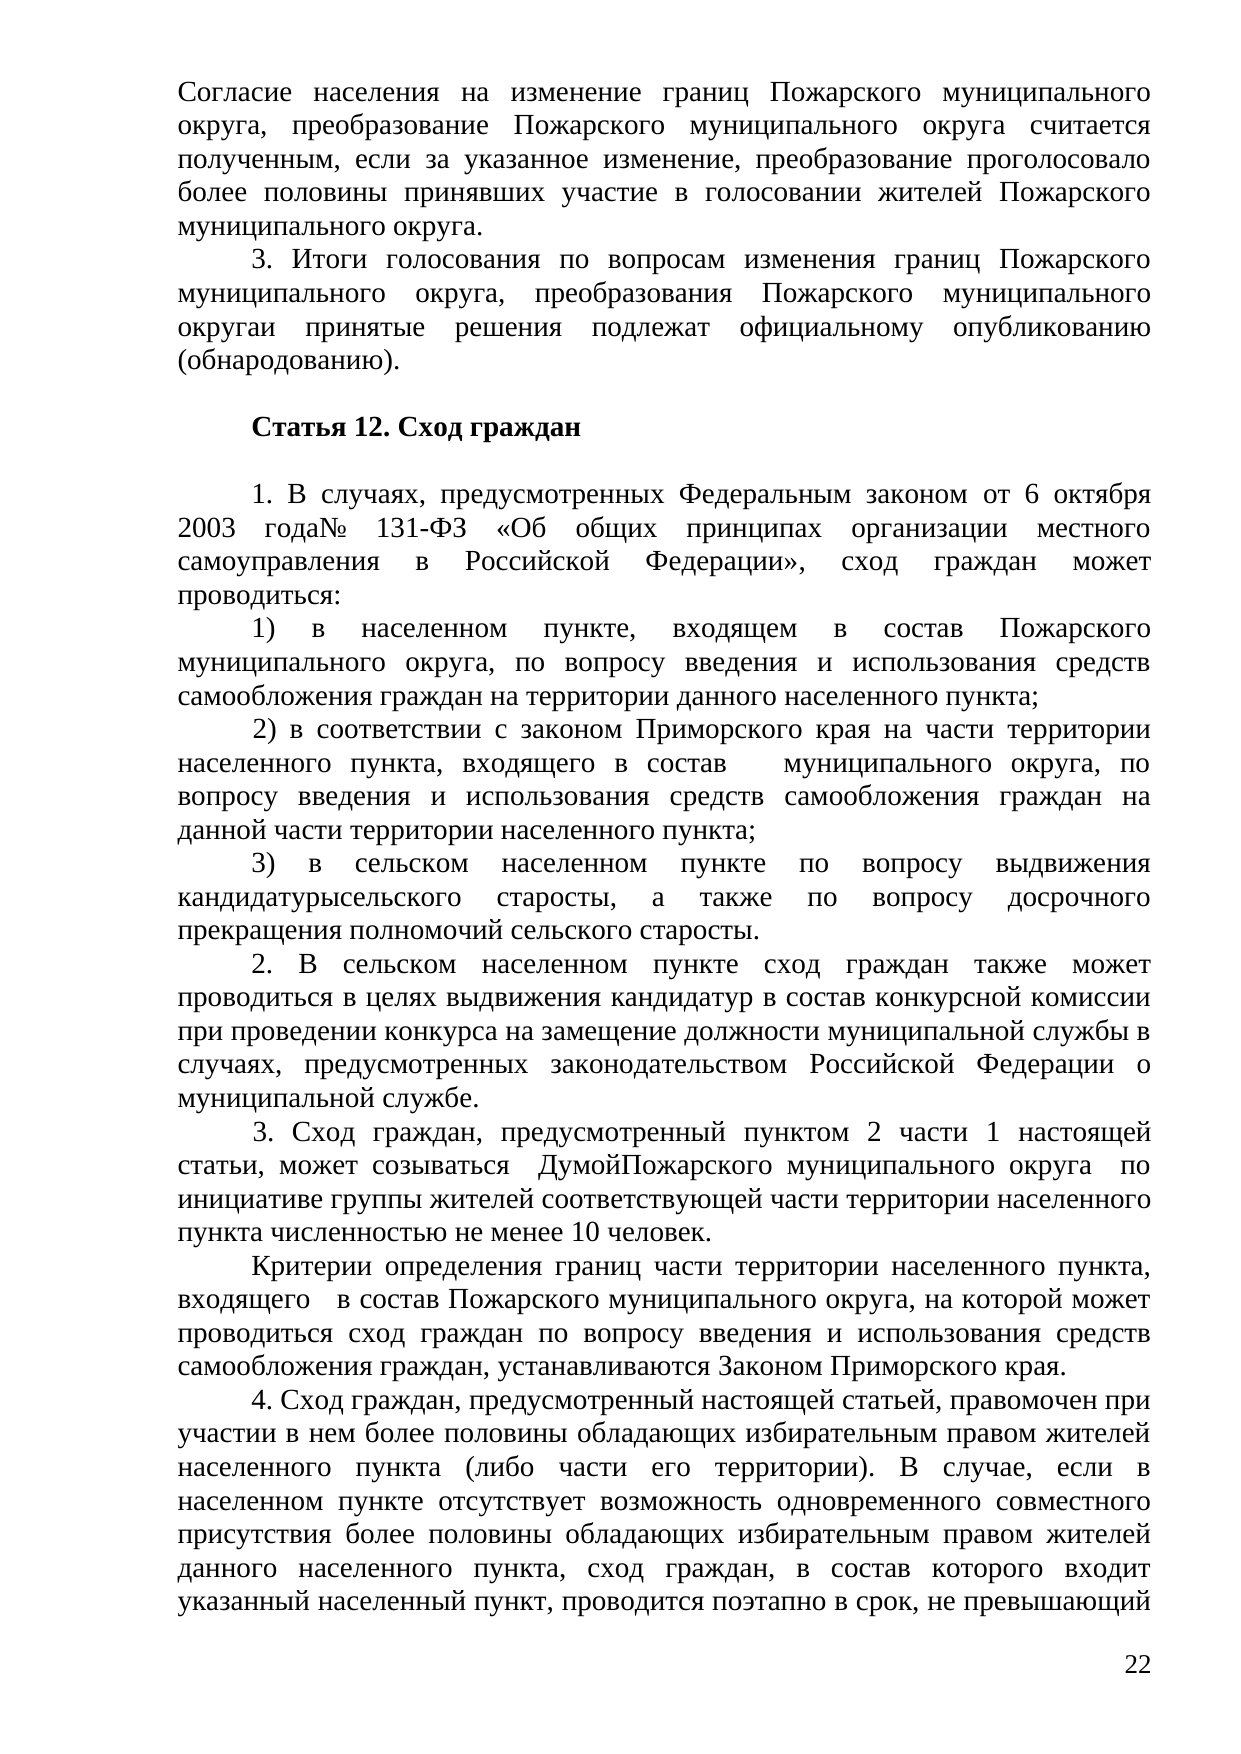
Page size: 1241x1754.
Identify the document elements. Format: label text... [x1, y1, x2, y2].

text 1) в населенном пункте, входящем в состав Пожарского муниципального округа, по вопросу введения и использования средств самообложения граждан на территории данного населенного пункта; [177, 611, 1152, 711]
text 1. В случаях, предусмотренных Федеральным законом от 6 октября 2003 года№ 131-ФЗ «Об общих принципах организации местного самоуправления в Российской Федерации», сход граждан может проводиться: [177, 476, 1152, 611]
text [177, 1382, 1152, 1617]
text 2) в соответствии с законом Приморского края на части территории населенного пункта, входящего в состав муниципального округа, по вопросу введения и использования средств самообложения граждан на данной части территории населенного пункта; [177, 711, 1152, 845]
text 3. Сход граждан, предусмотренный пунктом 2 части 1 настоящей статьи, может созываться ДумойПожарского муниципального округа по инициативе группы жителей соответствующей части территории населенного пункта численностью не менее 10 человек. [177, 1114, 1152, 1248]
text 2. В сельском населенном пункте сход граждан также может проводиться в целях выдвижения кандидатур в состав конкурсной комиссии при проведении конкурса на замещение должности муниципальной службы в случаях, предусмотренных законодательством Российской Федерации о муниципальной службе. [177, 946, 1152, 1114]
text 3. Итоги голосования по вопросам изменения границ Пожарского муниципального округа, преобразования Пожарского муниципального округаи принятые решения подлежат официальному опубликованию (обнародованию). [177, 242, 1152, 376]
text Критерии определения границ части территории населенного пункта, входящего в состав Пожарского муниципального округа, на которой может проводиться сход граждан по вопросу введения и использования средств самообложения граждан, устанавливаются Законом Приморского края. [177, 1248, 1152, 1382]
text Статья 12. Сход граждан [177, 409, 1152, 443]
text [177, 74, 1152, 242]
text 3) в сельском населенном пункте по вопросу выдвижения кандидатурысельского старосты, а также по вопросу досрочного прекращения полномочий сельского старосты. [177, 845, 1152, 946]
